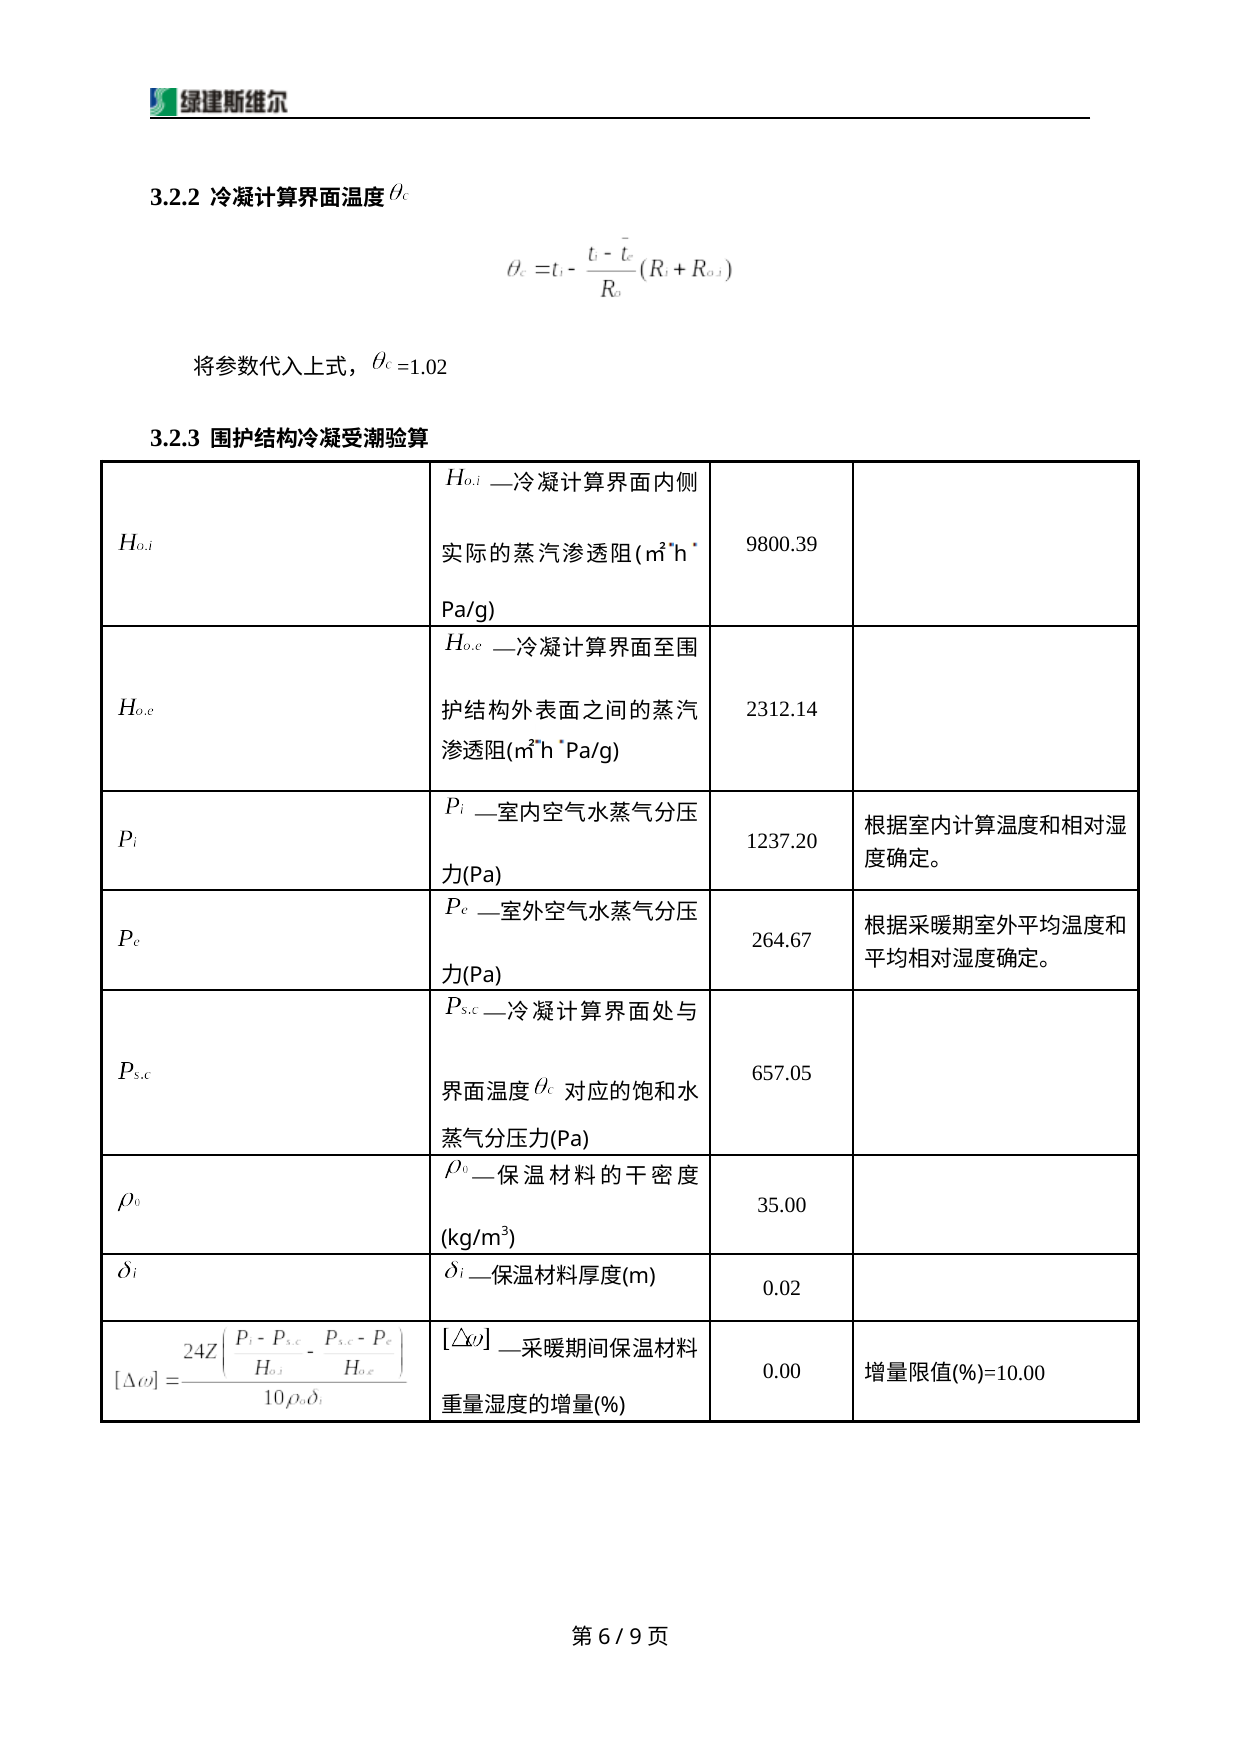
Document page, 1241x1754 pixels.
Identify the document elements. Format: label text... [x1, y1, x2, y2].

table_cell —采暖期间保温材料重量湿度的增量(%) [431, 1322, 709, 1420]
table_cell —冷凝计算界面至围护结构外表面之间的蒸汽渗透阻(㎡hPa/g) [431, 627, 709, 790]
subtitle 围护结构冷凝受潮验算 [150, 421, 937, 453]
picture [534, 724, 541, 758]
picture [687, 527, 699, 561]
table_cell 根据室内计算温度和相对湿度确定。 [854, 792, 1137, 889]
table_header [854, 463, 1137, 625]
table_cell 35.00 [711, 1156, 852, 1253]
table_cell —冷凝计算界面处与界面温度 对应的饱和水蒸气分压力(Pa) [431, 991, 709, 1153]
table_cell —室内空气水蒸气分压力(Pa) [431, 792, 709, 889]
table_cell [854, 1255, 1137, 1320]
table_cell 根据采暖期室外平均温度和平均相对湿度确定。 [854, 891, 1137, 989]
table_cell 增量限值(%)=10.00 [854, 1322, 1137, 1420]
picture [668, 527, 674, 561]
table_cell [103, 991, 429, 1153]
table_cell [103, 1322, 429, 1420]
table_header —冷凝计算界面内侧实际的蒸汽渗透阻(㎡hPa/g) [431, 463, 709, 625]
table_cell 2312.14 [711, 627, 852, 790]
table_cell 0.00 [711, 1322, 852, 1420]
table_cell —室外空气水蒸气分压力(Pa) [431, 891, 709, 989]
table_cell [103, 792, 429, 889]
table_header 9800.39 [711, 463, 852, 625]
table_cell 264.67 [711, 891, 852, 989]
list 将参数代入上式，=1.02 [150, 331, 1090, 396]
table_header [103, 463, 429, 625]
table_cell [854, 991, 1137, 1153]
picture [553, 724, 566, 758]
table_cell —保温材料厚度(m) [431, 1255, 709, 1320]
table_cell —保温材料的干密度(kg/m3) [431, 1156, 709, 1253]
table_cell [103, 1255, 429, 1320]
picture [150, 88, 291, 116]
subtitle 冷凝计算界面温度 [150, 162, 937, 227]
table_cell [854, 627, 1137, 790]
table_cell [103, 627, 429, 790]
table_cell 657.05 [711, 991, 852, 1153]
table_cell 1237.20 [711, 792, 852, 889]
table_cell 0.02 [711, 1255, 852, 1320]
table_cell [854, 1156, 1137, 1253]
table_cell [103, 1156, 429, 1253]
table_cell [103, 891, 429, 989]
